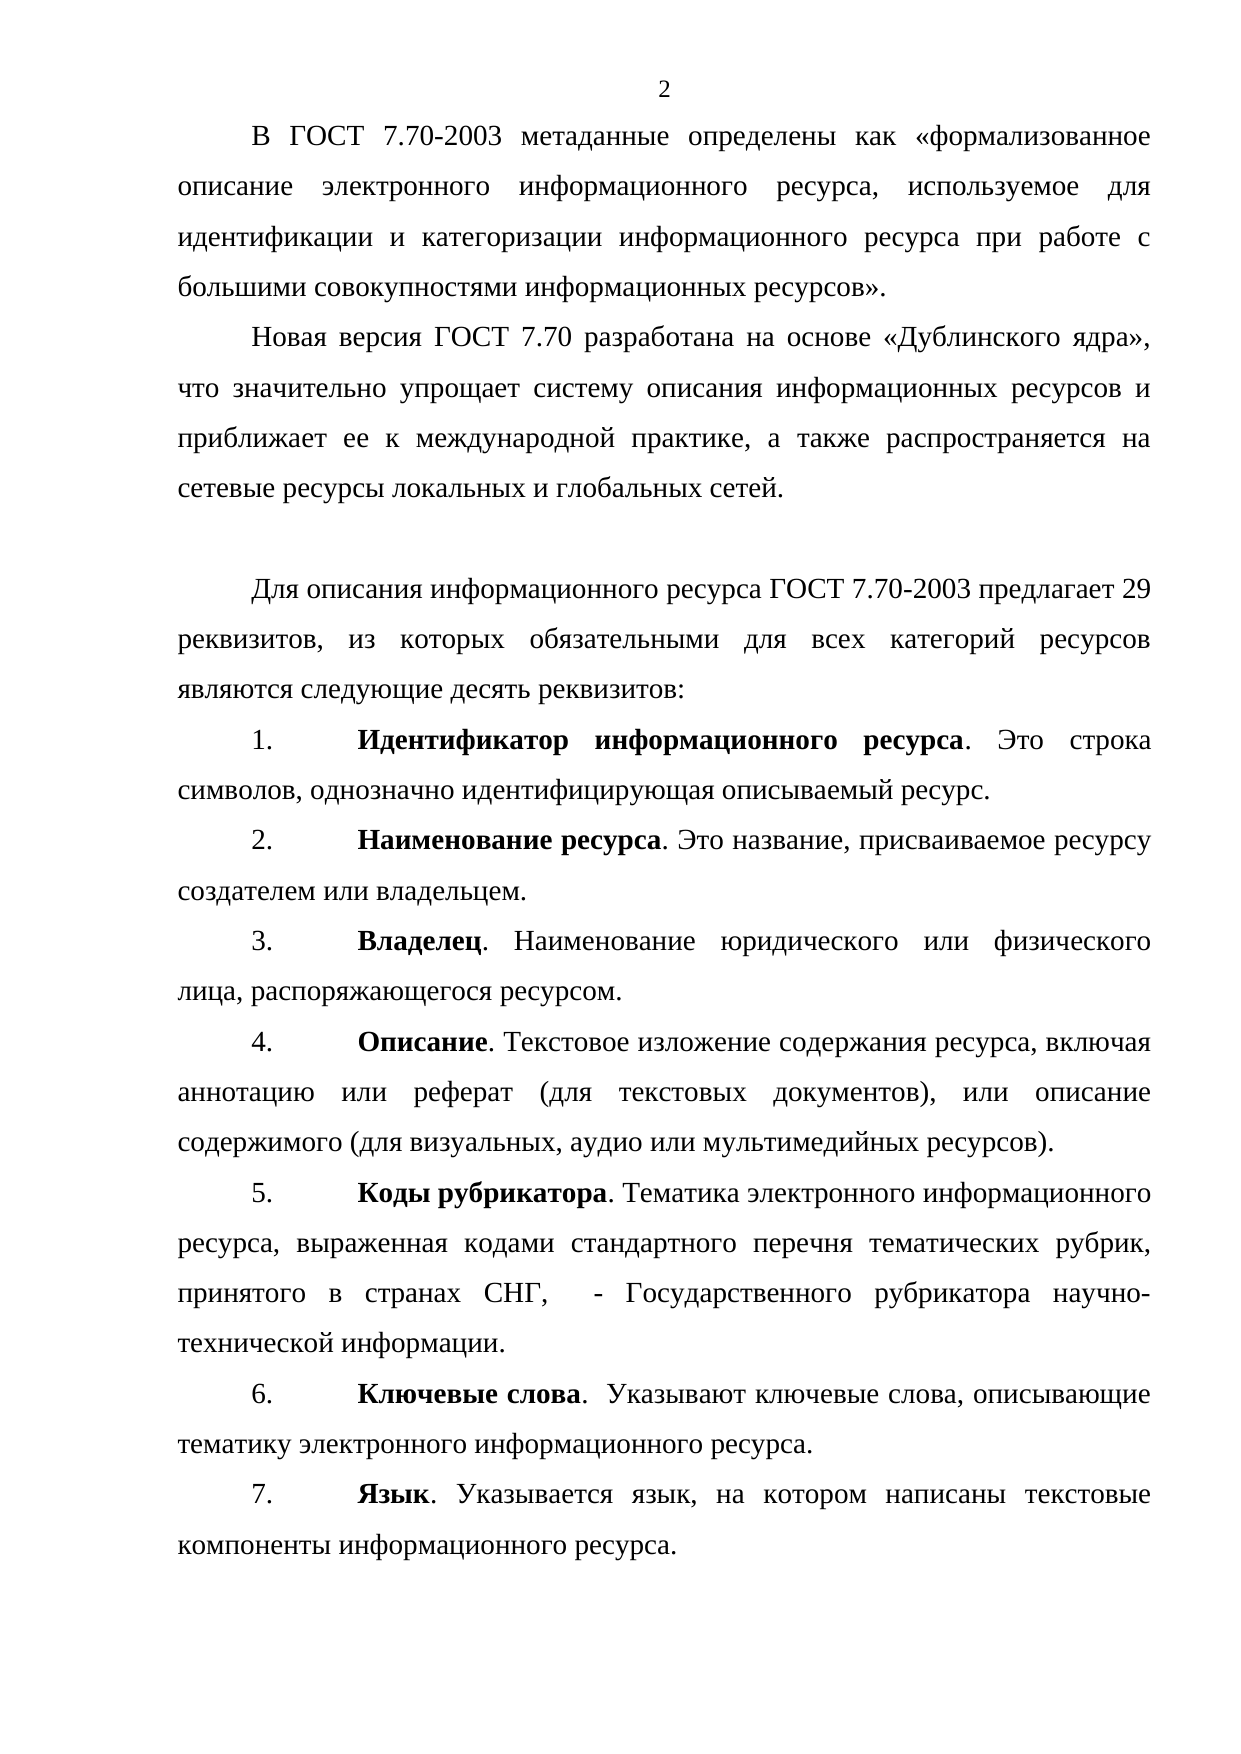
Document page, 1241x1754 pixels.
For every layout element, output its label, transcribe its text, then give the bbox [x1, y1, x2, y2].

text Для описания информационного ресурса ГОСТ 7.70-2003 предлагает 29 реквизитов, из которых обязательными для всех категорий ресурсов являются следующие десять реквизитов: [177, 571, 1152, 705]
list Идентификатор информационного ресурса. Это строка символов, однозначно идентифицирующая описываемый ресурс. [177, 722, 1152, 806]
list Наименование ресурса. Это название, присваиваемое ресурсу создателем или владельцем. [177, 822, 1152, 906]
list Описание. Текстовое изложение содержания ресурса, включая аннотацию или реферат (для текстовых документов), или описание содержимого (для визуальных, аудио или мультимедийных ресурсов). [177, 1024, 1152, 1158]
text Новая версия ГОСТ 7.70 разработана на основе «Дублинского ядра», что значительно упрощает систему описания информационных ресурсов и приближает ее к международной практике, а также распространяется на сетевые ресурсы локальных и глобальных сетей. [177, 319, 1152, 504]
list Владелец. Наименование юридического или физического лица, распоряжающегося ресурсом. [177, 923, 1152, 1007]
list Язык. Указывается язык, на котором написаны текстовые компоненты информационного ресурса. [177, 1477, 1152, 1560]
text В ГОСТ 7.70-2003 метаданные определены как «формализованное описание электронного информационного ресурса, используемое для идентификации и категоризации информационного ресурса при работе с большими совокупностями информационных ресурсов». [177, 118, 1152, 303]
list Ключевые слова. Указывают ключевые слова, описывающие тематику электронного информационного ресурса. [177, 1376, 1152, 1460]
list Коды рубрикатора. Тематика электронного информационного ресурса, выраженная кодами стандартного перечня тематических рубрик, принятого в странах СНГ, - Государственного рубрикатора научно-технической информации. [177, 1175, 1152, 1359]
